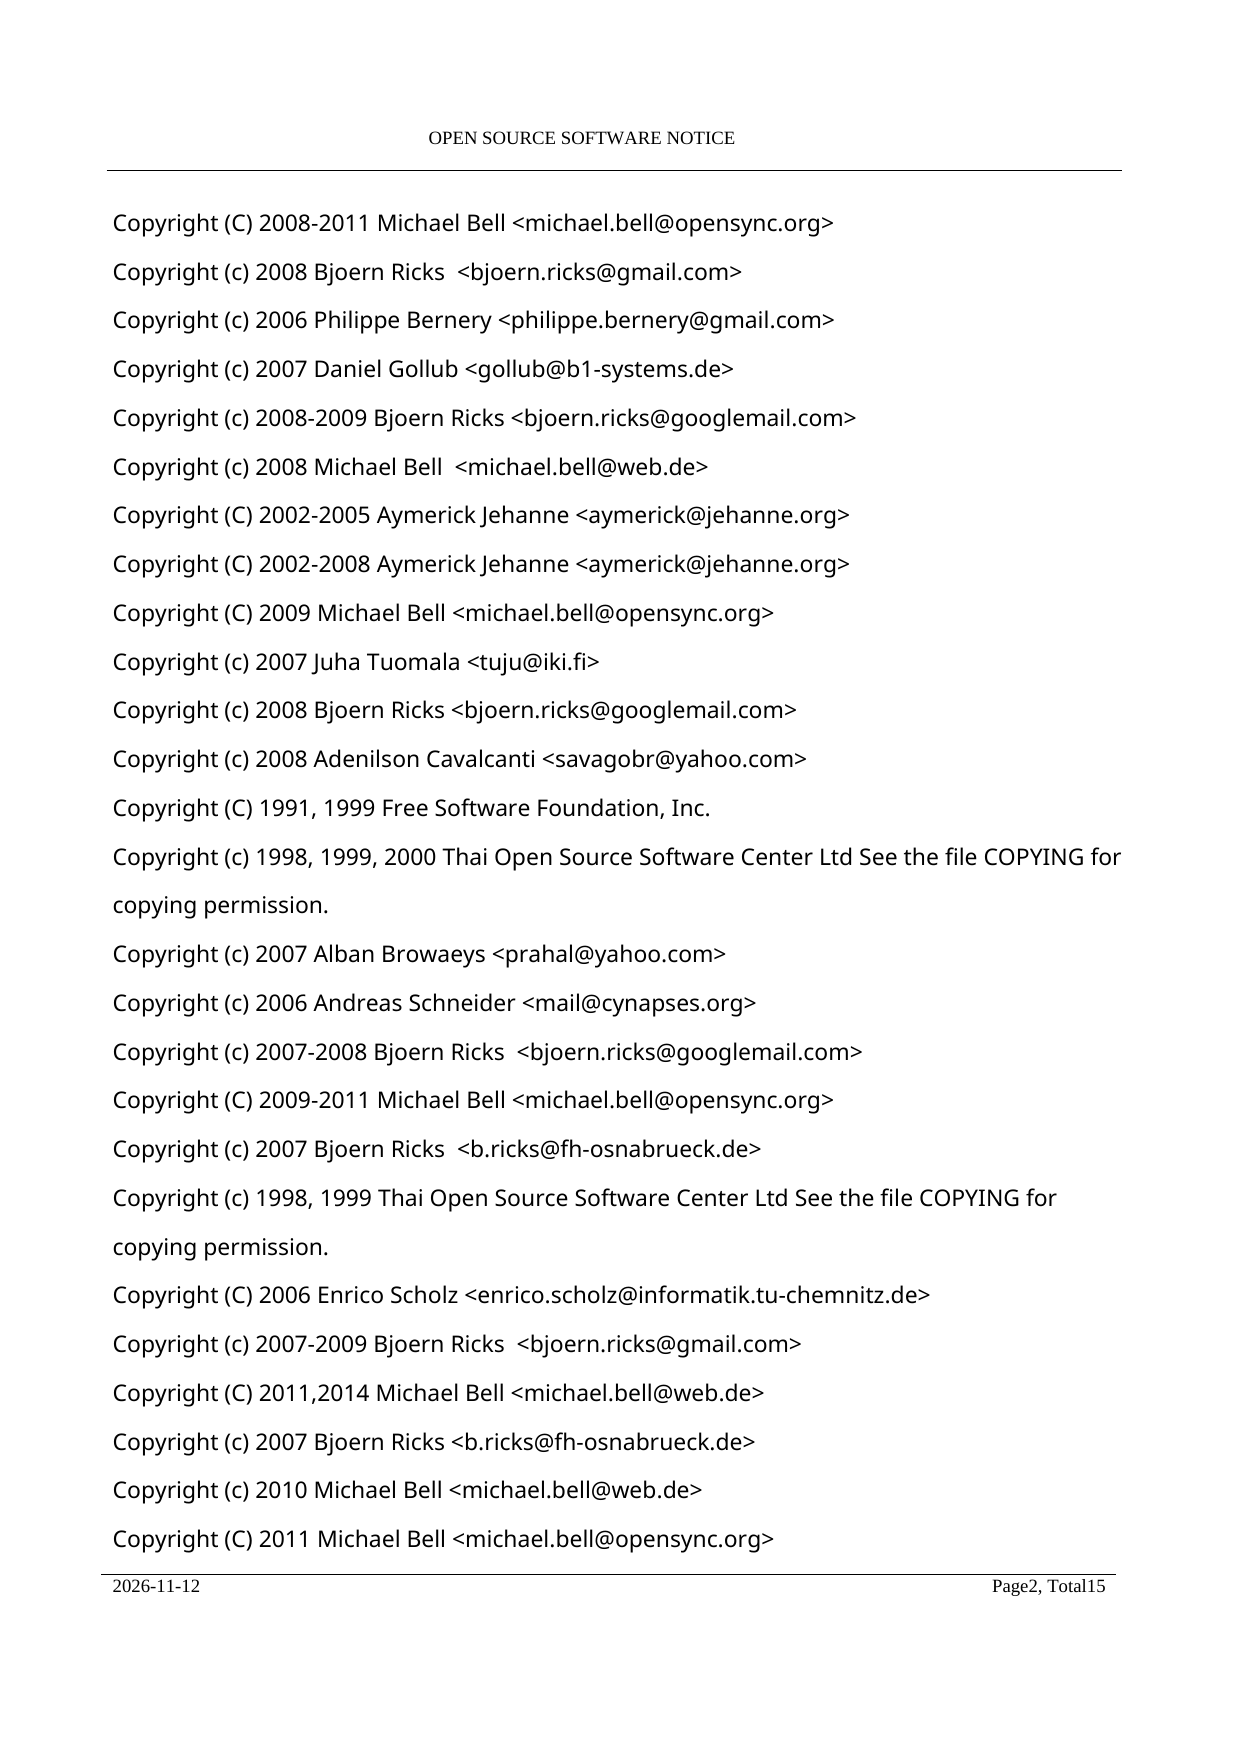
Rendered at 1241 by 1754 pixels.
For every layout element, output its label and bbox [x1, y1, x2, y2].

text [112, 206, 1128, 1555]
